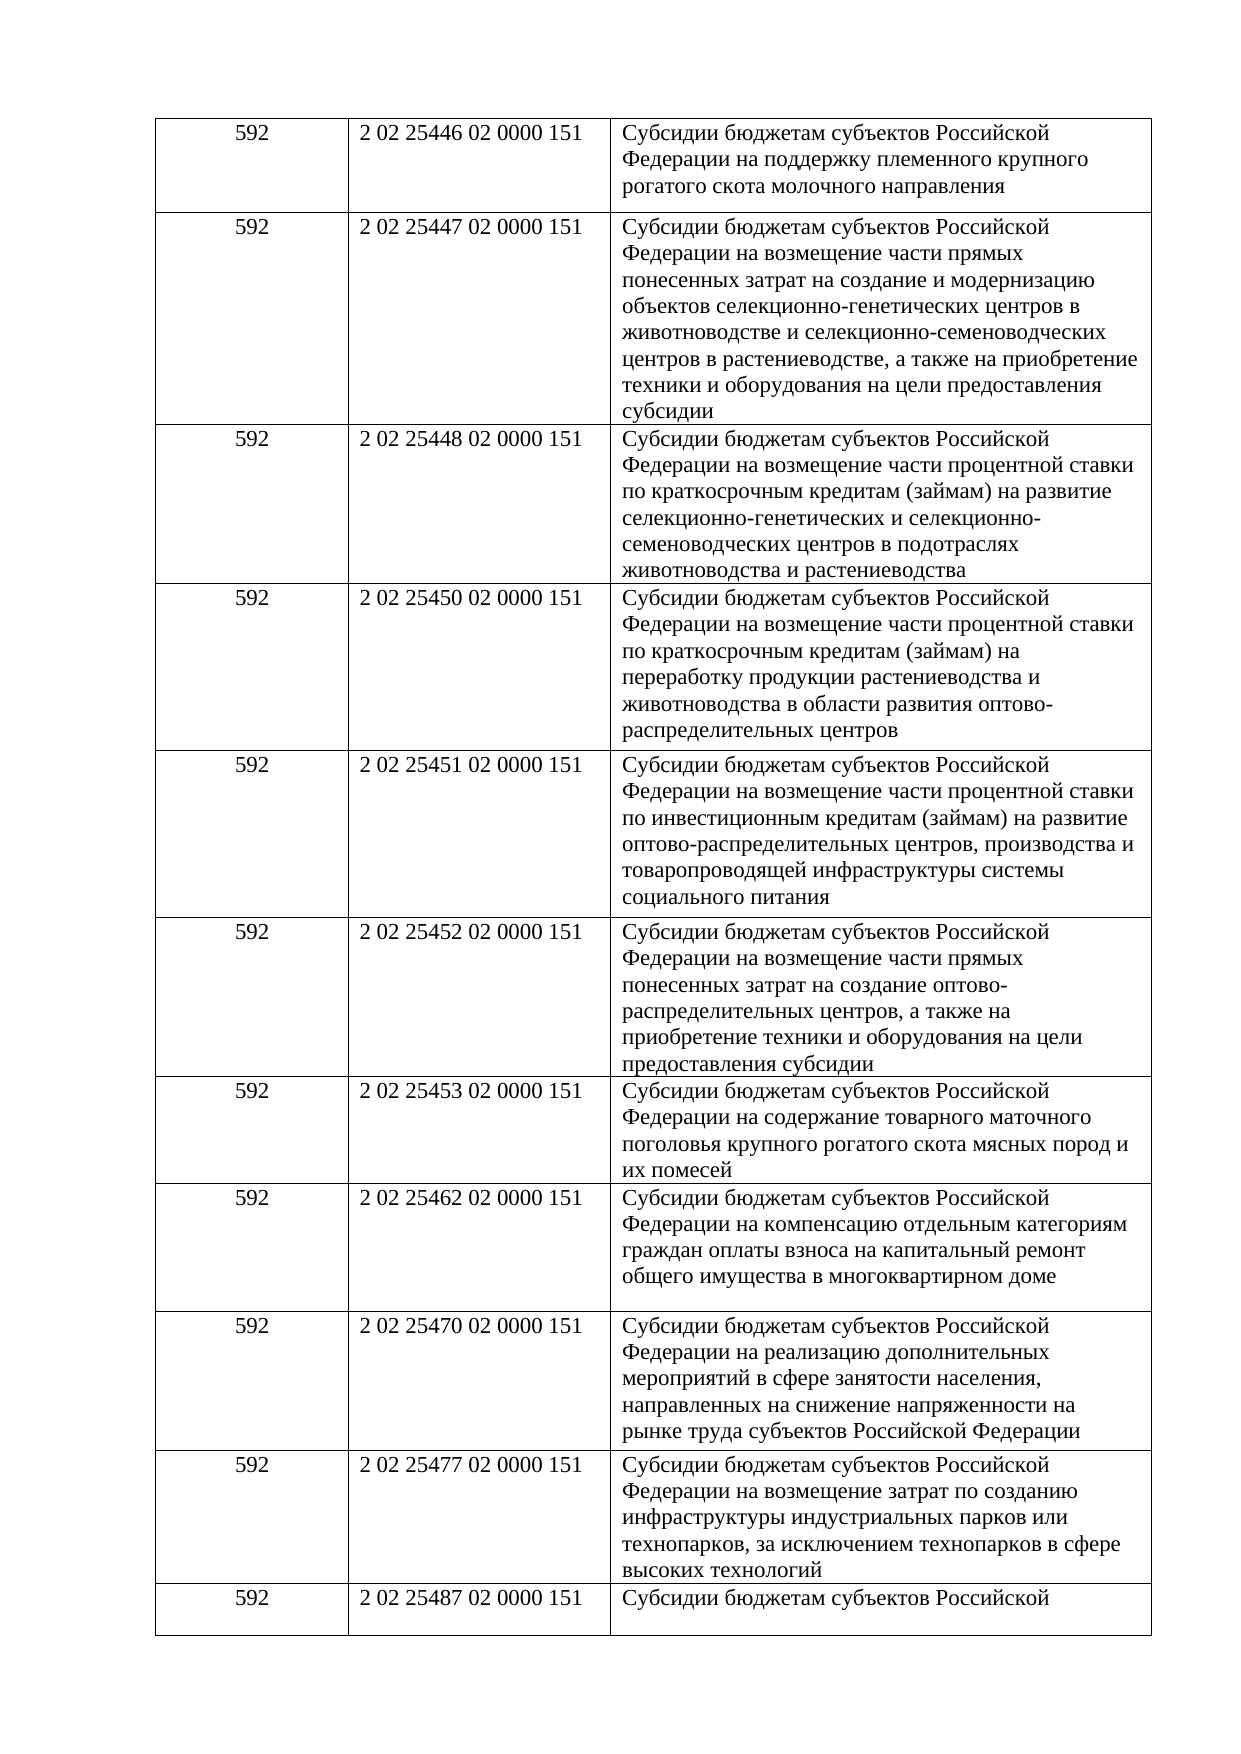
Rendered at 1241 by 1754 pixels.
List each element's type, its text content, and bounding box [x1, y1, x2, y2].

table_cell 2 02 25470 02 0000 151 [349, 1312, 610, 1450]
table_cell 592 [156, 1584, 348, 1635]
table_cell 592 [156, 1451, 348, 1582]
table_cell 592 [156, 1184, 348, 1311]
table_cell 2 02 25451 02 0000 151 [349, 751, 610, 917]
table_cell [349, 1584, 610, 1635]
table_cell Субсидии бюджетам субъектов Российской Федерации на содержание товарного маточного поголовья крупного рогатого скота мясных пород и их помесей [611, 1077, 1151, 1182]
table_cell Субсидии бюджетам субъектов Российской Федерации на компенсацию отдельным категориям граждан оплаты взноса на капитальный ремонт общего имущества в многоквартирном доме [611, 1184, 1151, 1311]
table_cell 2 02 25462 02 0000 151 [349, 1184, 610, 1311]
table_cell 592 [156, 213, 348, 424]
table_cell 592 [156, 1077, 348, 1182]
table_cell Субсидии бюджетам субъектов Российской Федерации на поддержку племенного крупного рогатого скота молочного направления [611, 119, 1151, 212]
table_cell Субсидии бюджетам субъектов Российской Федерации на реализацию дополнительных мероприятий в сфере занятости населения, направленных на снижение напряженности на рынке труда субъектов Российской Федерации [611, 1312, 1151, 1450]
table_cell 592 [156, 918, 348, 1076]
table_cell 2 02 25448 02 0000 151 [349, 425, 610, 583]
table_cell 2 02 25446 02 0000 151 [349, 119, 610, 212]
table_cell 592 [156, 119, 348, 212]
table_cell 2 02 25447 02 0000 151 [349, 213, 610, 424]
table_cell 2 02 25450 02 0000 151 [349, 584, 610, 750]
table_cell Субсидии бюджетам субъектов Российской Федерации на возмещение части прямых понесенных затрат на создание и модернизацию объектов селекционно-генетических центров в животноводстве и селекционно-семеноводческих центров в растениеводстве, а также на приобретение техники и оборудования на цели предоставления субсидии [611, 213, 1151, 424]
table_cell 592 [156, 425, 348, 583]
table_cell Субсидии бюджетам субъектов Российской Федерации на возмещение затрат по созданию инфраструктуры индустриальных парков или технопарков, за исключением технопарков в сфере высоких технологий [611, 1451, 1151, 1582]
table_cell Субсидии бюджетам субъектов Российской Федерации на возмещение части прямых понесенных затрат на создание оптово-распределительных центров, а также на приобретение техники и оборудования на цели предоставления субсидии [611, 918, 1151, 1076]
table_cell 2 02 25477 02 0000 151 [349, 1451, 610, 1582]
table_cell Субсидии бюджетам субъектов Российской Федерации на возмещение части процентной ставки по инвестиционным кредитам (займам) на развитие оптово-распределительных центров, производства и товаропроводящей инфраструктуры системы социального питания [611, 751, 1151, 917]
table_cell Субсидии бюджетам субъектов Российской Федерации на возмещение части процентной ставки по краткосрочным кредитам (займам) на развитие селекционно-генетических и селекционно-семеноводческих центров в подотраслях животноводства и растениеводства [611, 425, 1151, 583]
table_cell Субсидии бюджетам субъектов Российской Федерации на возмещение части процентной ставки по краткосрочным кредитам (займам) на переработку продукции растениеводства и животноводства в области развития оптово-распределительных центров [611, 584, 1151, 750]
table_cell 592 [156, 1312, 348, 1450]
table_cell 592 [156, 751, 348, 917]
table_cell 592 [156, 584, 348, 750]
table_cell 2 02 25453 02 0000 151 [349, 1077, 610, 1182]
table_cell 2 02 25452 02 0000 151 [349, 918, 610, 1076]
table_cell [611, 1584, 1151, 1635]
